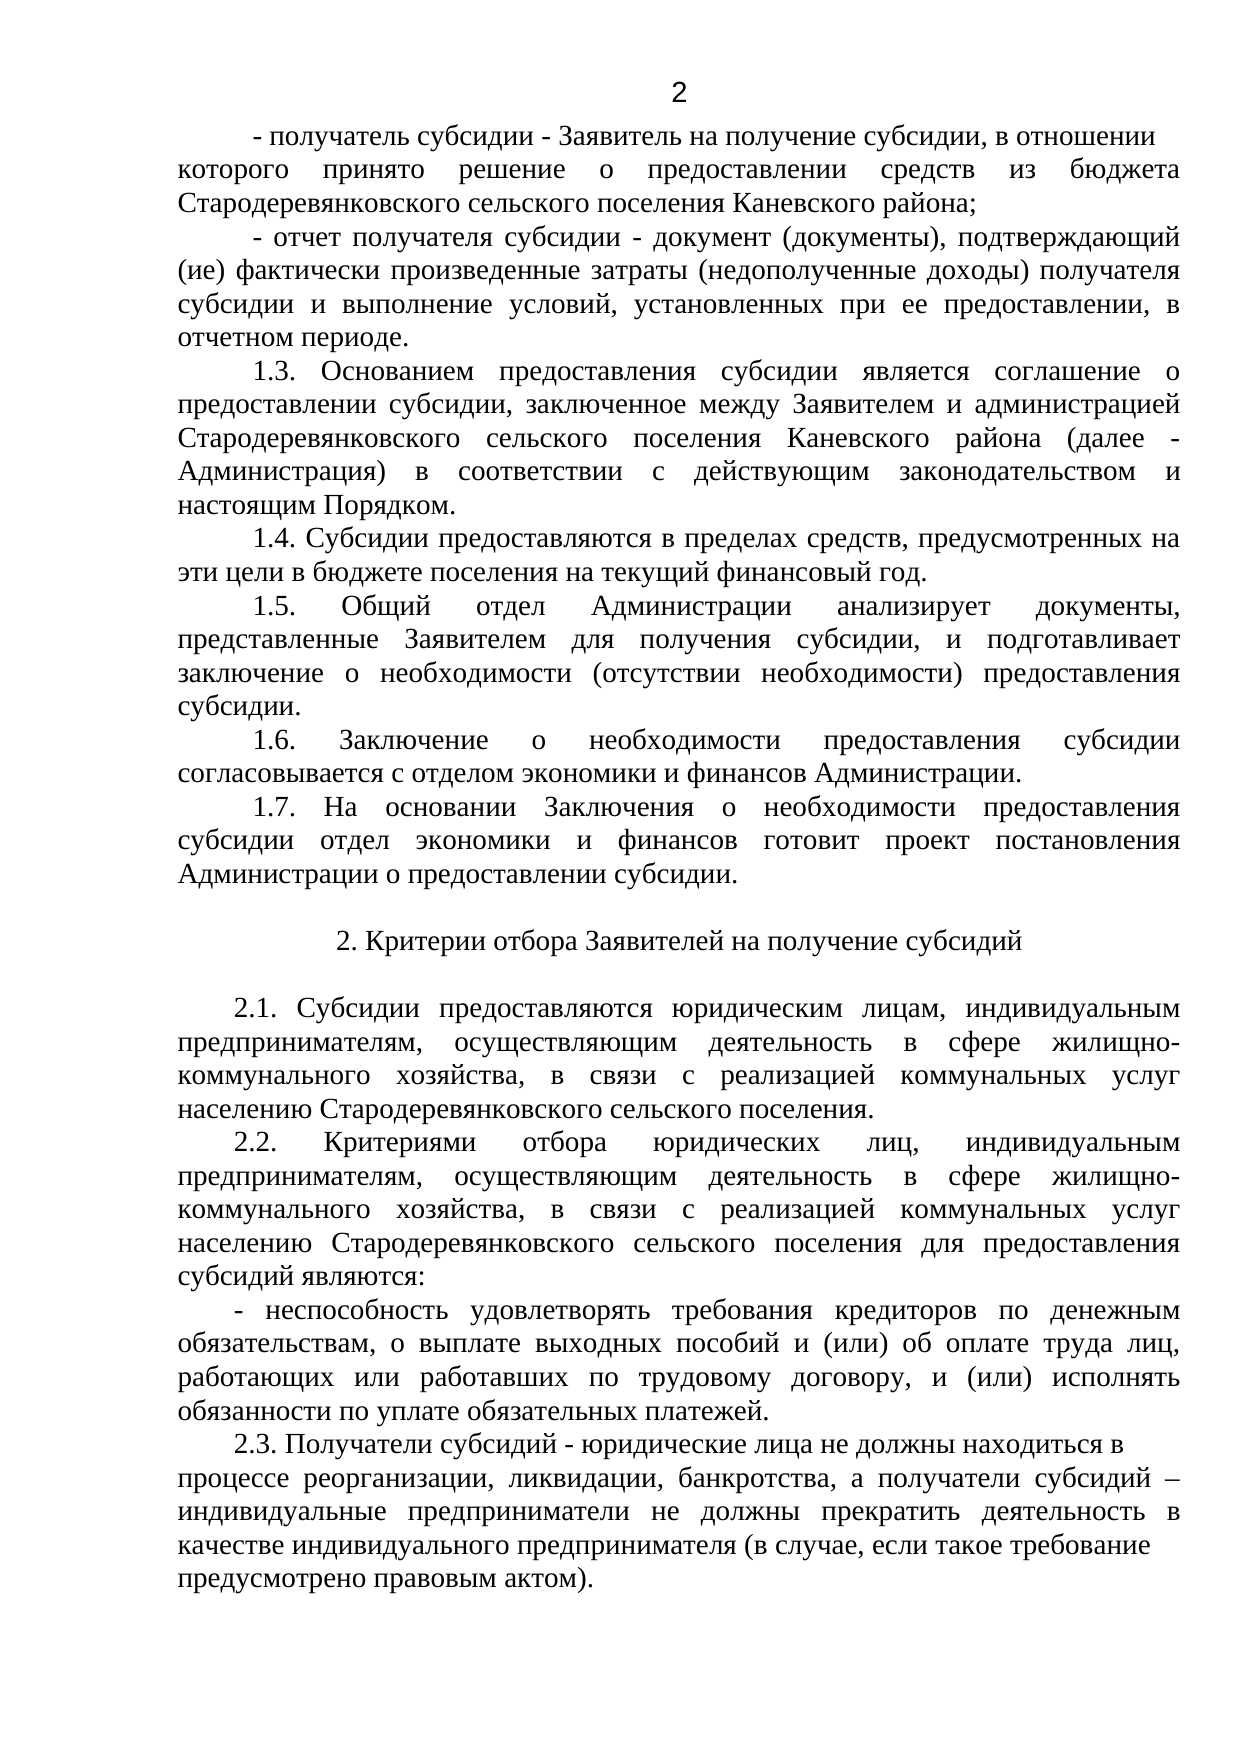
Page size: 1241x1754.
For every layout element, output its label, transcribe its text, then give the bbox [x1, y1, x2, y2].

text процессе реорганизации, ликвидации, банкротства, а получатели субсидий – индивидуальные предприниматели не должны прекратить деятельность в качестве индивидуального предпринимателя (в случае, если такое требование [177, 1460, 1181, 1560]
text - получатель субсидии - Заявитель на получение субсидии, в отношении [177, 118, 1181, 152]
text - неспособность удовлетворять требования кредиторов по денежным обязательствам, о выплате выходных пособий и (или) об оплате труда лиц, работающих или работавших по трудовому договору, и (или) исполнять обязанности по уплате обязательных платежей. [177, 1292, 1181, 1426]
text 1.6. Заключение о необходимости предоставления субсидии согласовывается с отделом экономики и финансов Администрации. [177, 722, 1181, 789]
text 2. Критерии отбора Заявителей на получение субсидий [177, 923, 1181, 957]
text 2.2. Критериями отбора юридических лиц, индивидуальным предпринимателям, осуществляющим деятельность в сфере жилищно-коммунального хозяйства, в связи с реализацией коммунальных услуг населению Стародеревянковского сельского поселения для предоставления субсидий являются: [177, 1124, 1181, 1292]
text - отчет получателя субсидии - документ (документы), подтверждающий (ие) фактически произведенные затраты (недополученные доходы) получателя субсидии и выполнение условий, установленных при ее предоставлении, в отчетном периоде. [177, 219, 1181, 353]
text 1.7. На основании Заключения о необходимости предоставления субсидии отдел экономики и финансов готовит проект постановления Администрации о предоставлении субсидии. [177, 789, 1181, 889]
text 1.4. Субсидии предоставляются в пределах средств, предусмотренных на эти цели в бюджете поселения на текущий финансовый год. [177, 521, 1181, 588]
text 1.3. Основанием предоставления субсидии является соглашение о предоставлении субсидии, заключенное между Заявителем и администрацией Стародеревянковского сельского поселения Каневского района (далее - Администрация) в соответствии с действующим законодательством и настоящим Порядком. [177, 353, 1181, 521]
text 2.3. Получатели субсидий - юридические лица не должны находиться в [177, 1426, 1181, 1460]
text 2.1. Субсидии предоставляются юридическим лицам, индивидуальным предпринимателям, осуществляющим деятельность в сфере жилищно-коммунального хозяйства, в связи с реализацией коммунальных услуг населению Стародеревянковского сельского поселения. [177, 990, 1181, 1124]
text которого принято решение о предоставлении средств из бюджета Стародеревянковского сельского поселения Каневского района; [177, 152, 1181, 219]
text 1.5. Общий отдел Администрации анализирует документы, представленные Заявителем для получения субсидии, и подготавливает заключение о необходимости (отсутствии необходимости) предоставления субсидии. [177, 588, 1181, 722]
text предусмотрено правовым актом). [177, 1560, 1181, 1594]
